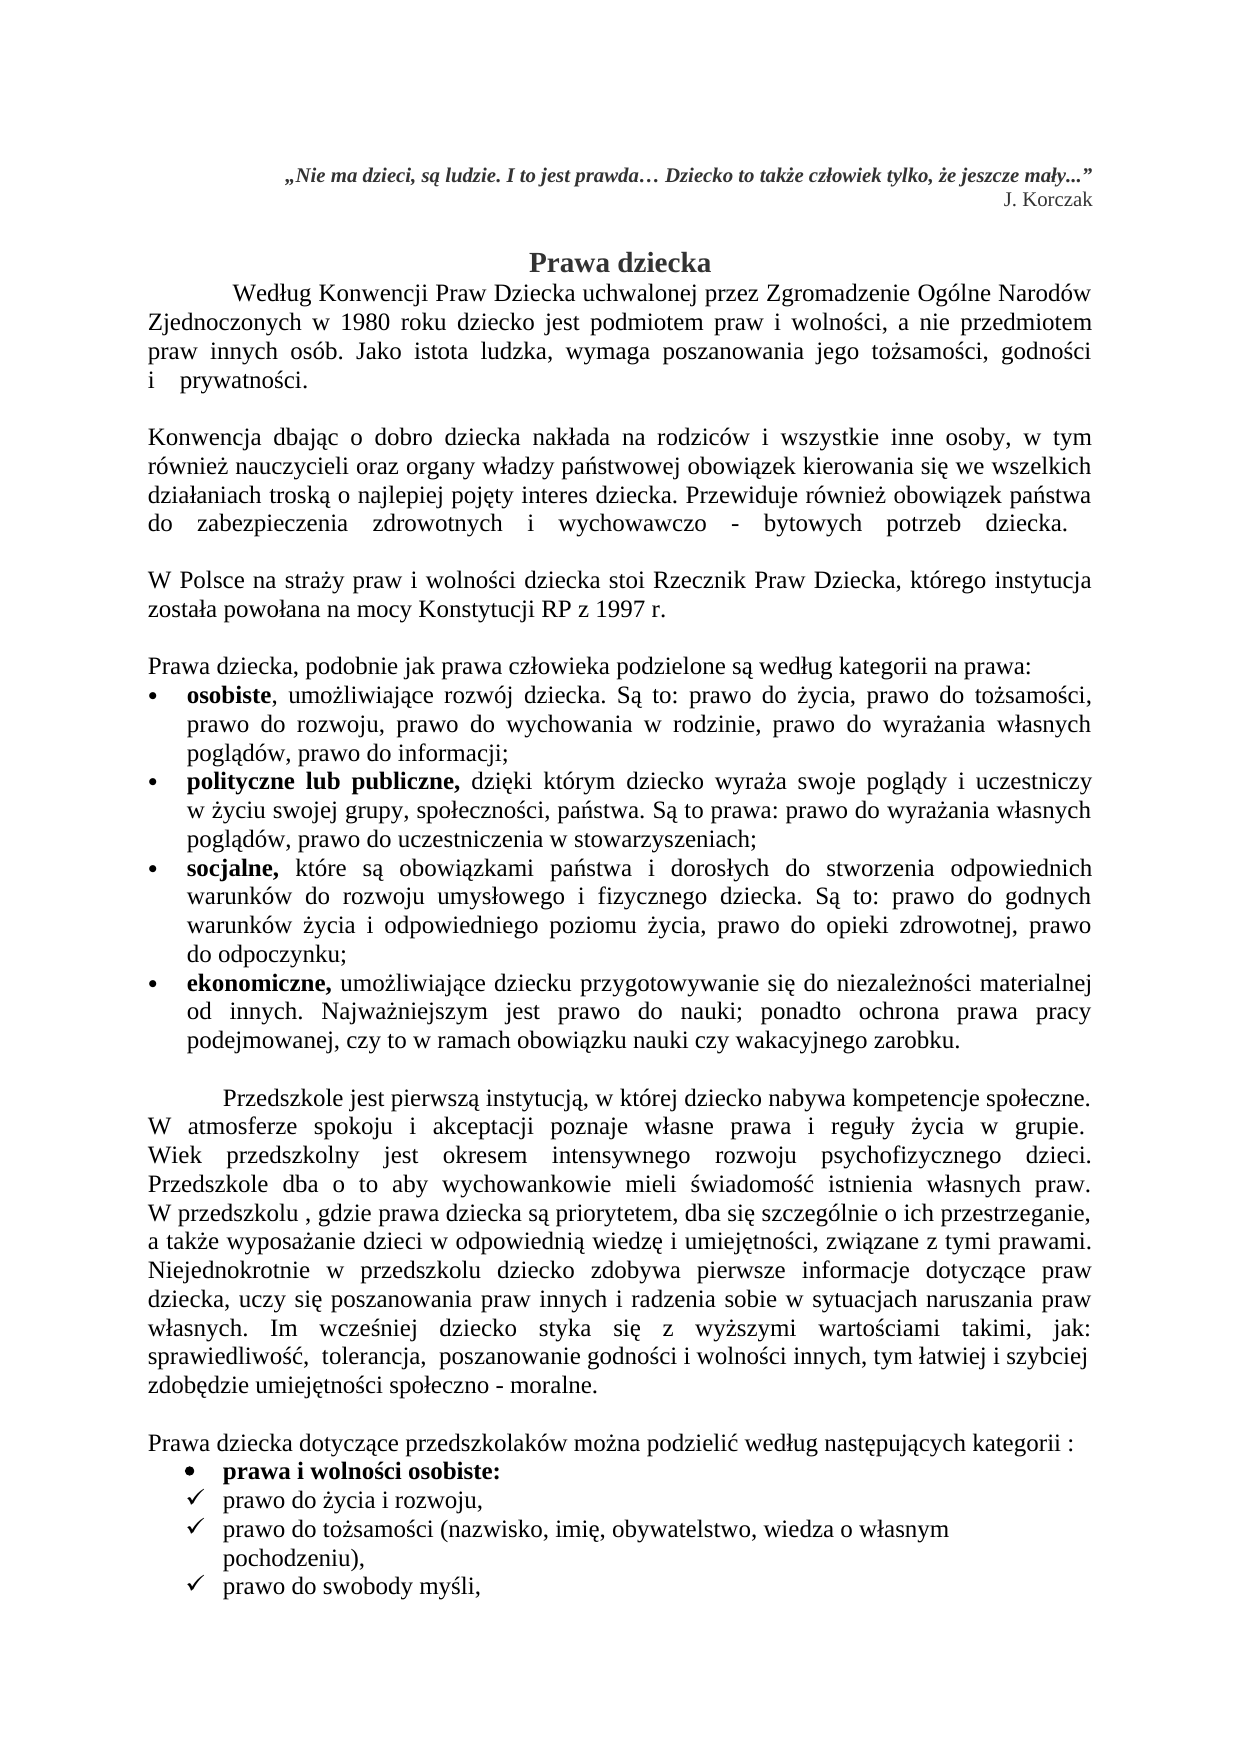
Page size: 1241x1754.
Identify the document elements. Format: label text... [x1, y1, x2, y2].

text zdobędzie umiejętności społeczno - moralne. Prawa dziecka dotyczące przedszkolaków można podzielić według następujących kategorii : [148, 1370, 1093, 1456]
text J. Korczak [148, 187, 1093, 211]
text Przedszkole jest pierwszą instytucją, w której dziecko nabywa kompetencje społeczne. W atmosferze spokoju i akceptacji poznaje własne prawa i reguły życia w grupie. Wiek przedszkolny jest okresem intensywnego rozwoju psychofizycznego dzieci. Przedszkole dba o to aby wychowankowie mieli świadomość istnienia własnych praw. W przedszkolu , gdzie prawa dziecka są priorytetem, dba się szczególnie o ich przestrzeganie, a także wyposażanie dzieci w odpowiednią wiedzę i umiejętności, związane z tymi prawami. Niejednokrotnie w przedszkolu dziecko zdobywa pierwsze informacje dotyczące praw dziecka, uczy się poszanowania praw innych i radzenia sobie w sytuacjach naruszania praw własnych. Im wcześniej dziecko styka się z wyższymi wartościami takimi, jak: sprawiedliwość, tolerancja, poszanowanie godności i wolności innych, tym łatwiej i szybciej [148, 1083, 1093, 1370]
text Konwencja dbając o dobro dziecka nakłada na rodziców i wszystkie inne osoby, w tym również nauczycieli oraz organy władzy państwowej obowiązek kierowania się we wszelkich działaniach troską o najlepiej pojęty interes dziecka. Przewiduje również obowiązek państwa do zabezpieczenia zdrowotnych i wychowawczo - bytowych potrzeb dziecka. [148, 393, 1093, 565]
list socjalne, które są obowiązkami państwa i dorosłych do stworzenia odpowiednich warunków do rozwoju umysłowego i fizycznego dziecka. Są to: prawo do godnych warunków życia i odpowiedniego poziomu życia, prawo do opieki zdrowotnej, prawo do odpoczynku; [149, 853, 1093, 968]
text Według Konwencji Praw Dziecka uchwalonej przez Zgromadzenie Ogólne Narodów Zjednoczonych w 1980 roku dziecko jest podmiotem praw i wolności, a nie przedmiotem praw innych osób. Jako istota ludzka, wymaga poszanowania jego tożsamości, godności i prywatności. [148, 278, 1093, 393]
list prawo do tożsamości (nazwisko, imię, obywatelstwo, wiedza o własnym pochodzeniu), [185, 1514, 1093, 1571]
text W Polsce na straży praw i wolności dziecka stoi Rzecznik Praw Dziecka, którego instytucja została powołana na mocy Konstytucji RP z 1997 r. [148, 565, 1093, 623]
list prawo do swobody myśli, [185, 1571, 1093, 1600]
list prawo do życia i rozwoju, [185, 1485, 1093, 1514]
text Prawa dziecka [148, 245, 1093, 278]
list prawa i wolności osobiste: [185, 1456, 1093, 1485]
text „Nie ma dzieci, są ludzie. I to jest prawda… Dziecko to także człowiek tylko, że jeszcze mały...” [148, 163, 1093, 187]
list osobiste, umożliwiające rozwój dziecka. Są to: prawo do życia, prawo do tożsamości, prawo do rozwoju, prawo do wychowania w rodzinie, prawo do wyrażania własnych poglądów, prawo do informacji; [149, 680, 1093, 766]
list polityczne lub publiczne, dzięki którym dziecko wyraża swoje poglądy i uczestniczy w życiu swojej grupy, społeczności, państwa. Są to prawa: prawo do wyrażania własnych poglądów, prawo do uczestniczenia w stowarzyszeniach; [149, 766, 1093, 853]
text Prawa dziecka, podobnie jak prawa człowieka podzielone są według kategorii na prawa: [148, 651, 1093, 680]
list ekonomiczne, umożliwiające dziecku przygotowywanie się do niezależności materialnej od innych. Najważniejszym jest prawo do nauki; ponadto ochrona prawa pracy podejmowanej, czy to w ramach obowiązku nauki czy wakacyjnego zarobku. [149, 968, 1093, 1054]
